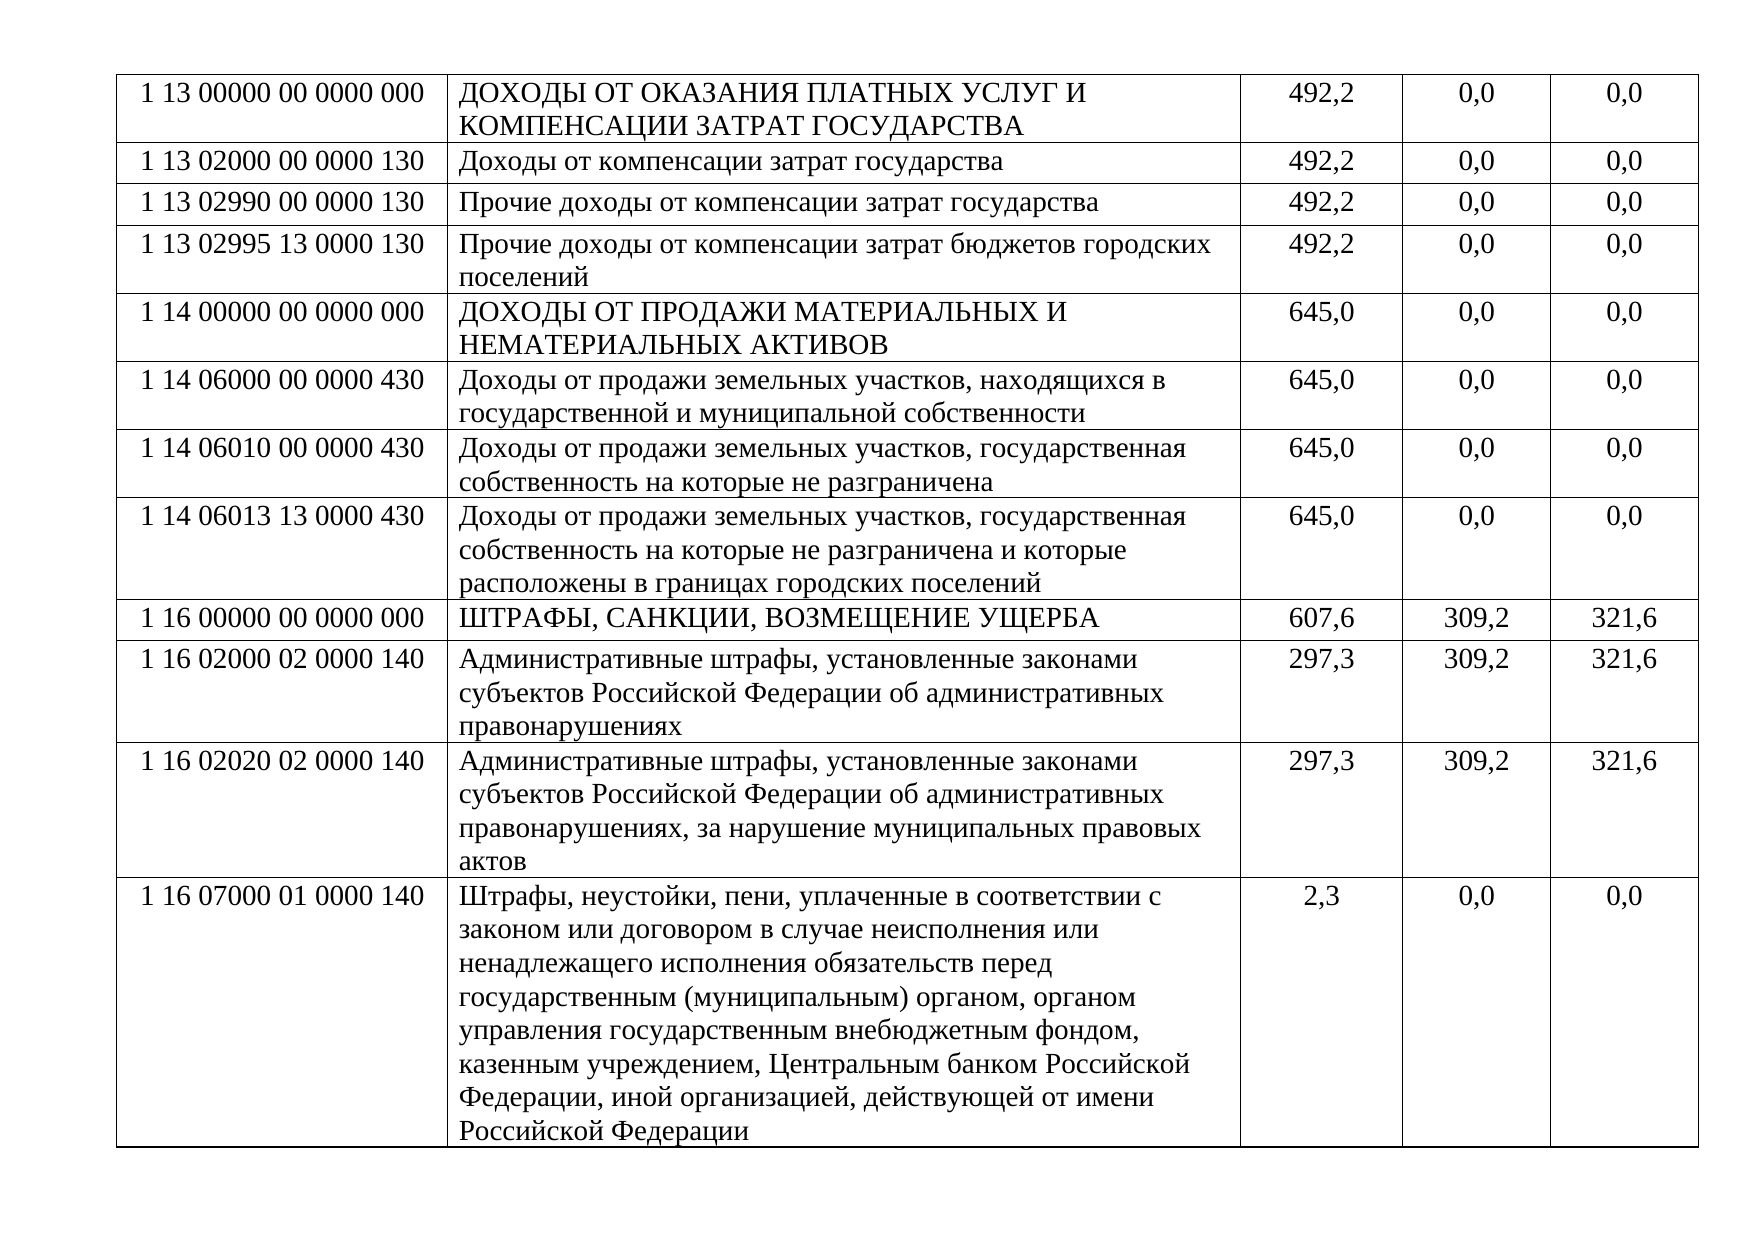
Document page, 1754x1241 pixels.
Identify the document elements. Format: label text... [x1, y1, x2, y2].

table_cell Доходы от продажи земельных участков, государственная собственность на которые не разграничена и которые расположены в границах городских поселений [448, 498, 1240, 599]
table_cell 0,0 [1403, 143, 1550, 183]
table_cell 645,0 [1241, 294, 1402, 361]
table_cell 297,3 [1241, 641, 1402, 742]
table_cell 0,0 [1551, 184, 1698, 225]
table_cell 492,2 [1241, 226, 1402, 293]
table_cell 0,0 [1403, 226, 1550, 293]
table_cell 309,2 [1403, 600, 1550, 640]
table_cell 1 13 02000 00 0000 130 [117, 143, 447, 183]
table_cell Прочие доходы от компенсации затрат государства [448, 184, 1240, 225]
table_cell 0,0 [1551, 498, 1698, 599]
table_cell 645,0 [1241, 362, 1402, 429]
table_cell 645,0 [1241, 430, 1402, 497]
table_cell 309,2 [1403, 641, 1550, 742]
table_cell 492,2 [1241, 184, 1402, 225]
table_cell 0,0 [1403, 362, 1550, 429]
table_cell 1 13 00000 00 0000 000 [117, 75, 447, 142]
table_cell ШТРАФЫ, САНКЦИИ, ВОЗМЕЩЕНИЕ УЩЕРБА [448, 600, 1240, 640]
table_cell 2,3 [1241, 878, 1402, 1146]
table_cell 0,0 [1551, 75, 1698, 142]
table_cell 297,3 [1241, 743, 1402, 877]
table_cell 1 14 06013 13 0000 430 [117, 498, 447, 599]
table_cell 1 16 02000 02 0000 140 [117, 641, 447, 742]
table_cell 1 16 02020 02 0000 140 [117, 743, 447, 877]
table_cell 0,0 [1551, 362, 1698, 429]
table_cell 0,0 [1403, 294, 1550, 361]
table_cell Доходы от продажи земельных участков, находящихся в государственной и муниципальной собственности [448, 362, 1240, 429]
table_cell 309,2 [1403, 743, 1550, 877]
table_cell 0,0 [1403, 75, 1550, 142]
table_cell Доходы от продажи земельных участков, государственная собственность на которые не разграничена [448, 430, 1240, 497]
table_cell 1 13 02995 13 0000 130 [117, 226, 447, 293]
table_cell 0,0 [1551, 143, 1698, 183]
table_cell 0,0 [1551, 294, 1698, 361]
table_cell 1 14 00000 00 0000 000 [117, 294, 447, 361]
table_cell Прочие доходы от компенсации затрат бюджетов городских поселений [448, 226, 1240, 293]
table_cell 0,0 [1551, 878, 1698, 1146]
table_cell 321,6 [1551, 641, 1698, 742]
table_cell 1 16 07000 01 0000 140 [117, 878, 447, 1146]
table_cell Административные штрафы, установленные законами субъектов Российской Федерации об административных правонарушениях, за нарушение муниципальных правовых актов [448, 743, 1240, 877]
table_cell 645,0 [1241, 498, 1402, 599]
table_cell 1 14 06000 00 0000 430 [117, 362, 447, 429]
table_cell 0,0 [1551, 430, 1698, 497]
table_cell 0,0 [1403, 498, 1550, 599]
table_cell 492,2 [1241, 75, 1402, 142]
table_cell Штрафы, неустойки, пени, уплаченные в соответствии с законом или договором в случае неисполнения или ненадлежащего исполнения обязательств перед государственным (муниципальным) органом, органом управления государственным внебюджетным фондом, казенным учреждением, Центральным банком Российской Федерации, иной организацией, действующей от имени Российской Федерации [448, 878, 1240, 1146]
table_cell 1 14 06010 00 0000 430 [117, 430, 447, 497]
table_cell 0,0 [1403, 184, 1550, 225]
table_cell 321,6 [1551, 743, 1698, 877]
table_cell 0,0 [1551, 226, 1698, 293]
table_cell ДОХОДЫ ОТ ОКАЗАНИЯ ПЛАТНЫХ УСЛУГ И КОМПЕНСАЦИИ ЗАТРАТ ГОСУДАРСТВА [448, 75, 1240, 142]
table_cell ДОХОДЫ ОТ ПРОДАЖИ МАТЕРИАЛЬНЫХ И НЕМАТЕРИАЛЬНЫХ АКТИВОВ [448, 294, 1240, 361]
table_cell Административные штрафы, установленные законами субъектов Российской Федерации об административных правонарушениях [448, 641, 1240, 742]
table_cell 1 16 00000 00 0000 000 [117, 600, 447, 640]
table_cell 492,2 [1241, 143, 1402, 183]
table_cell 0,0 [1403, 430, 1550, 497]
table_cell 321,6 [1551, 600, 1698, 640]
table_cell Доходы от компенсации затрат государства [448, 143, 1240, 183]
table_cell 0,0 [1403, 878, 1550, 1146]
table_cell 1 13 02990 00 0000 130 [117, 184, 447, 225]
table_cell 607,6 [1241, 600, 1402, 640]
